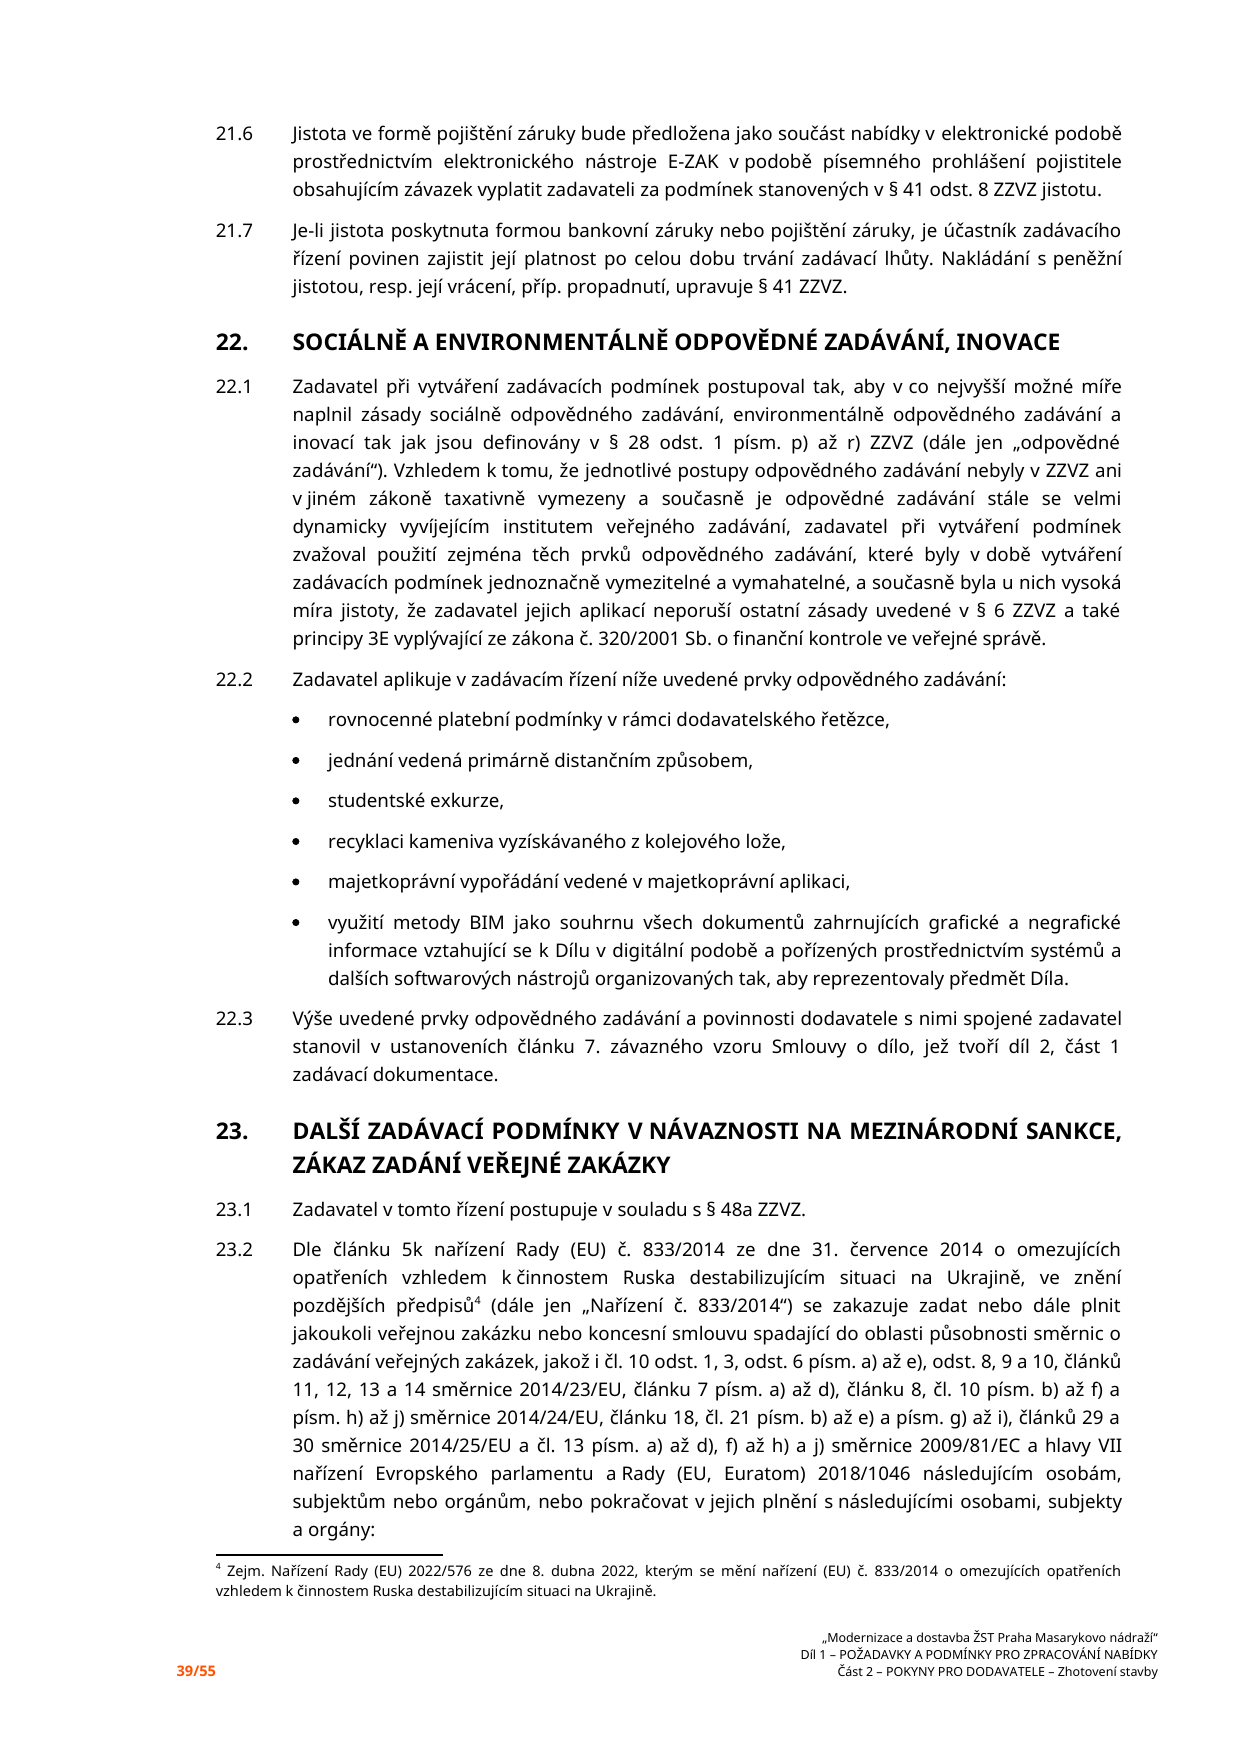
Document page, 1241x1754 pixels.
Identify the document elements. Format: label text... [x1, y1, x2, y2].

text majetkoprávní vypořádání vedené v majetkoprávní aplikaci, [292, 868, 1122, 894]
text studentské exkurze, [292, 787, 1122, 813]
text Je-li jistota poskytnuta formou bankovní záruky nebo pojištění záruky, je účastník zadávacího řízení povinen zajistit její platnost po celou dobu trvání zadávací lhůty. Nakládání s peněžní jistotou, resp. její vrácení, příp. propadnutí, upravuje § 41 ZZVZ. [216, 217, 1122, 299]
text Zadavatel v tomto řízení postupuje v souladu s § 48a ZZVZ. [216, 1196, 1122, 1221]
text využití metody BIM jako souhrnu všech dokumentů zahrnujících grafické a negrafické informace vztahující se k Dílu v digitální podobě a pořízených prostřednictvím systémů a dalších softwarových nástrojů organizovaných tak, aby reprezentovaly předmět Díla. [292, 909, 1122, 991]
text jednání vedená primárně distančním způsobem, [292, 747, 1122, 772]
text rovnocenné platební podmínky v rámci dodavatelského řetězce, [292, 706, 1122, 732]
text recyklaci kameniva vyzískávaného z kolejového lože, [292, 828, 1122, 853]
text Výše uvedené prvky odpovědného zadávání a povinnosti dodavatele s nimi spojené zadavatel stanovil v ustanoveních článku 7. závazného vzoru Smlouvy o dílo, jež tvoří díl 2, část 1 zadávací dokumentace. [216, 1006, 1122, 1087]
text Zadavatel při vytváření zadávacích podmínek postupoval tak, aby v co nejvyšší možné míře naplnil zásady sociálně odpovědného zadávání, environmentálně odpovědného zadávání a inovací tak jak jsou definovány v § 28 odst. 1 písm. p) až r) ZZVZ (dále jen „odpovědné zadávání“). Vzhledem k tomu, že jednotlivé postupy odpovědného zadávání nebyly v ZZVZ ani v jiném zákoně taxativně vymezeny a současně je odpovědné zadávání stále se velmi dynamicky vyvíjejícím institutem veřejného zadávání, zadavatel při vytváření podmínek zvažoval použití zejména těch prvků odpovědného zadávání, které byly v době vytváření zadávacích podmínek jednoznačně vymezitelné a vymahatelné, a současně byla u nich vysoká míra jistoty, že zadavatel jejich aplikací neporuší ostatní zásady uvedené v § 6 ZZVZ a také principy 3E vyplývající ze zákona č. 320/2001 Sb. o finanční kontrole ve veřejné správě. [216, 373, 1122, 651]
text Zadavatel aplikuje v zadávacím řízení níže uvedené prvky odpovědného zadávání: [216, 666, 1122, 691]
text Dle článku 5k nařízení Rady (EU) č. 833/2014 ze dne 31. července 2014 o omezujících opatřeních vzhledem k činnostem Ruska destabilizujícím situaci na Ukrajině, ve znění pozdějších předpisů (dále jen „Nařízení č. 833/2014“) se zakazuje zadat nebo dále plnit jakoukoli veřejnou zakázku nebo koncesní smlouvu spadající do oblasti působnosti směrnic o zadávání veřejných zakázek, jakož i čl. 10 odst. 1, 3, odst. 6 písm. a) až e), odst. 8, 9 a 10, článků 11, 12, 13 a 14 směrnice 2014/23/EU, článku 7 písm. a) až d), článku 8, čl. 10 písm. b) až f) a písm. h) až j) směrnice 2014/24/EU, článku 18, čl. 21 písm. b) až e) a písm. g) až i), článků 29 a 30 směrnice 2014/25/EU a čl. 13 písm. a) až d), f) až h) a j) směrnice 2009/81/EC a hlavy VII nařízení Evropského parlamentu a Rady (EU, Euratom) 2018/1046 následujícím osobám, subjektům nebo orgánům, nebo pokračovat v jejich plnění s následujícími osobami, subjekty a orgány: [216, 1236, 1122, 1542]
text Jistota ve formě pojištění záruky bude předložena jako součást nabídky v elektronické podobě prostřednictvím elektronického nástroje E-ZAK v podobě písemného prohlášení pojistitele obsahujícím závazek vyplatit zadavateli za podmínek stanovených v § 41 odst. 8 ZZVZ jistotu. [216, 121, 1122, 202]
text SOCIÁLNĚ A ENVIRONMENTÁLNĚ ODPOVĚDNÉ ZADÁVÁNÍ, INOVACE [216, 326, 1122, 357]
text Další zadávací podmínky v návaznosti na MEZINÁRODNÍ sankce, zákaz zadání veřejné zakázky [216, 1114, 1122, 1180]
